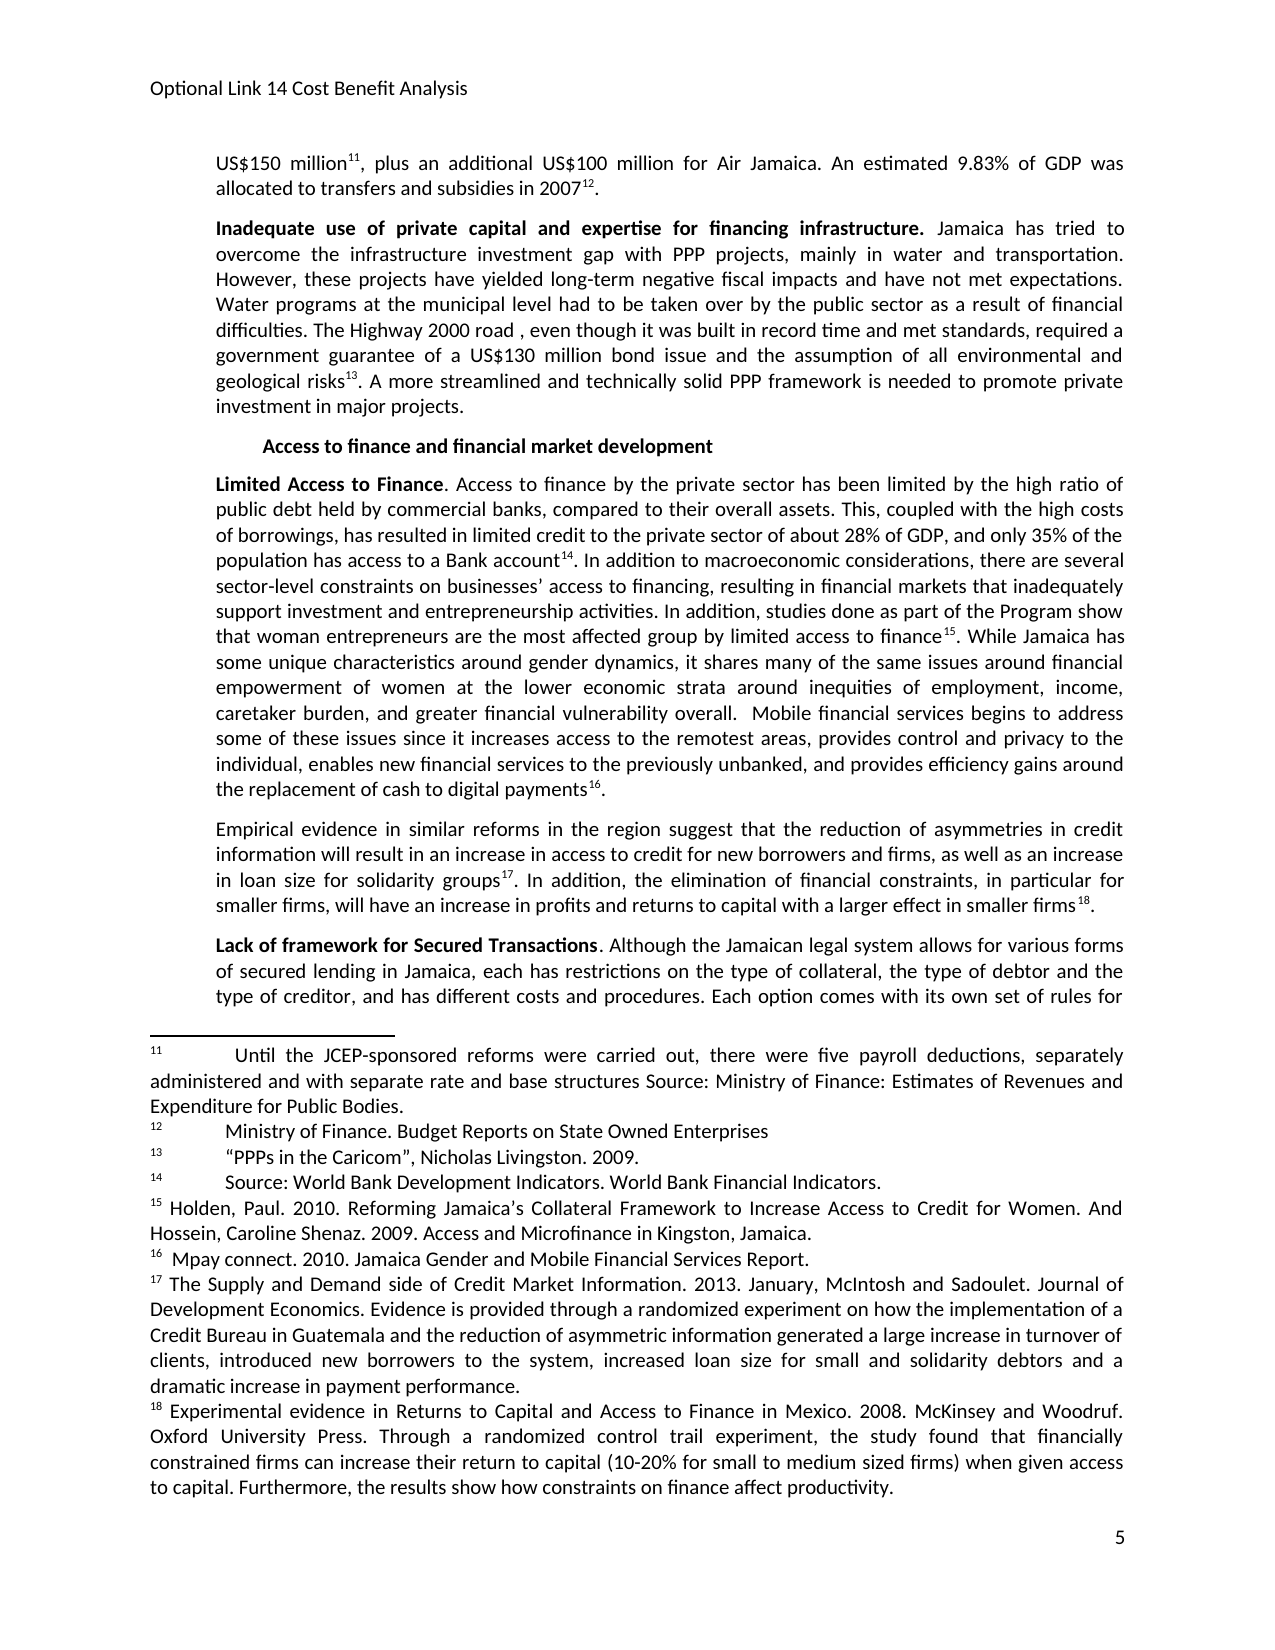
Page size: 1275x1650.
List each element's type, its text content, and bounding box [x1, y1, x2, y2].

list Limited Access to Finance. Access to finance by the private sector has been limited by the high ratio of public debt held by commercial banks, compared to their overall assets. This, coupled with the high costs of borrowings, has resulted in limited credit to the private sector of about 28% of GDP, and only 35% of the population has access to a Bank account. In addition to macroeconomic considerations, there are several sector-level constraints on businesses’ access to financing, resulting in financial markets that inadequately support investment and entrepreneurship activities. In addition, studies done as part of the Program show that woman entrepreneurs are the most affected group by limited access to finance. While Jamaica has some unique characteristics around gender dynamics, it shares many of the same issues around financial empowerment of women at the lower economic strata around inequities of employment, income, caretaker burden, and greater financial vulnerability overall. Mobile financial services begins to address some of these issues since it increases access to the remotest areas, provides control and privacy to the individual, enables new financial services to the previously unbanked, and provides efficiency gains around the replacement of cash to digital payments. [216, 471, 1125, 802]
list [216, 150, 1125, 201]
subtitle Access to finance and financial market development [262, 433, 1125, 459]
list Lack of framework for Secured Transactions. Although the Jamaican legal system allows for various forms of secured lending in Jamaica, each has restrictions on the type of collateral, the type of debtor and the type of creditor, and has different costs and procedures. Each option comes with its own set of rules for creating security, some of which are very extensive. In addition, some of the options are subject to the Stamp Duty Act and some are only available to corporations, excluding smaller companies. Thus, a single and simple set of rules that would enable any corporation or entrepereneur to give or take security in the form of movable property would foster access to credit under much simpler and less costly conditions for SMEs. Commercial banks exclude substantial classes of borrowers and financial instruments that are commonplace in other countries. The program supported the modernization of Jamaica’s financial with the reform of the legal framework for pledging collateral security for loans. [216, 932, 1125, 1009]
list Inadequate use of private capital and expertise for financing infrastructure. Jamaica has tried to overcome the infrastructure investment gap with PPP projects, mainly in water and transportation. However, these projects have yielded long-term negative fiscal impacts and have not met expectations. Water programs at the municipal level had to be taken over by the public sector as a result of financial difficulties. The Highway 2000 road , even though it was built in record time and met standards, required a government guarantee of a US$130 million bond issue and the assumption of all environmental and geological risks. A more streamlined and technically solid PPP framework is needed to promote private investment in major projects. [216, 215, 1125, 419]
list Empirical evidence in similar reforms in the region suggest that the reduction of asymmetries in credit information will result in an increase in access to credit for new borrowers and firms, as well as an increase in loan size for solidarity groups. In addition, the elimination of financial constraints, in particular for smaller firms, will have an increase in profits and returns to capital with a larger effect in smaller firms. [216, 816, 1125, 918]
